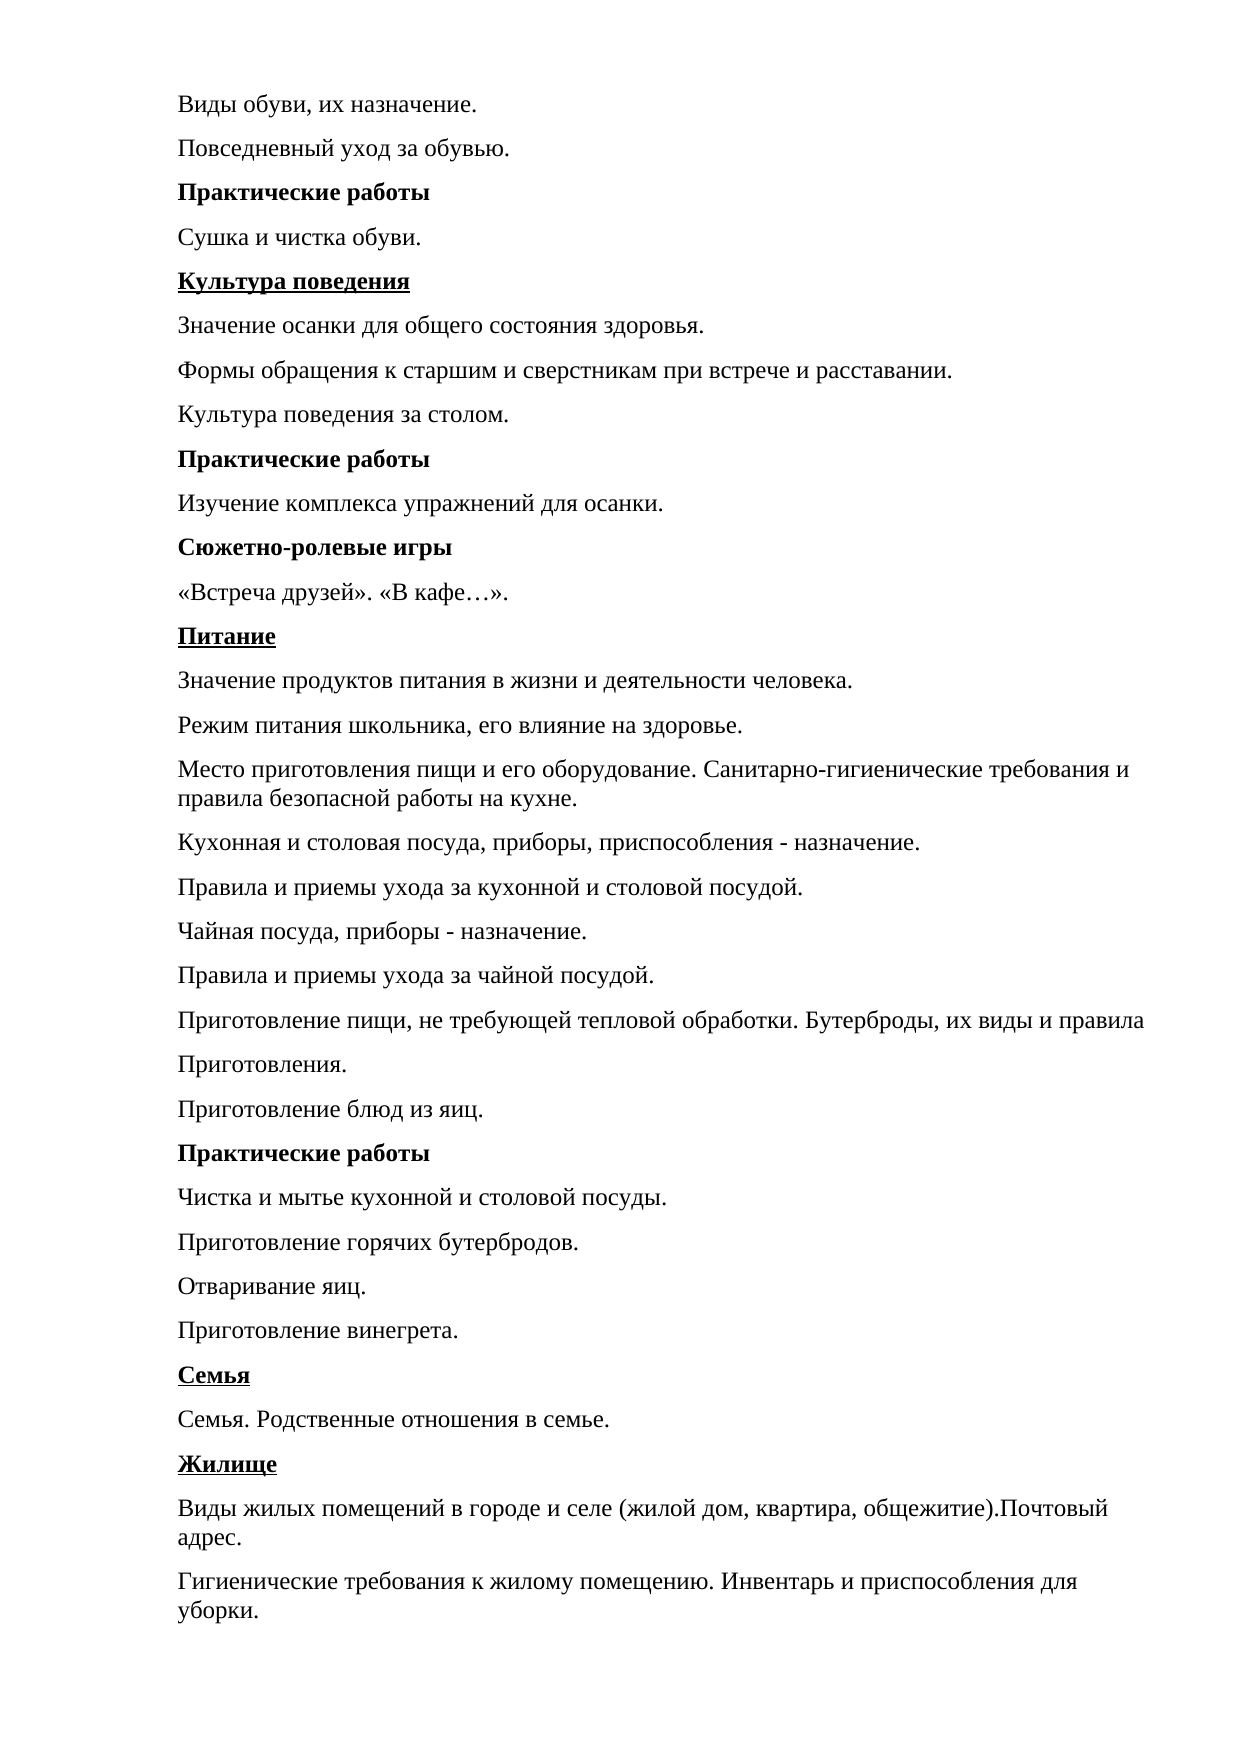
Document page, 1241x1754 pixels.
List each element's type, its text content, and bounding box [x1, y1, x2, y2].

text Виды обуви, их назначение. [177, 89, 1152, 117]
text Приготовления. [177, 1049, 1152, 1078]
text Сушка и чистка обуви. [177, 222, 1152, 251]
text Практические работы [177, 177, 1152, 206]
text «Встреча друзей». «В кафе…». [177, 577, 1152, 606]
text Изучение комплекса упражнений для осанки. [177, 488, 1152, 517]
text Культура поведения за столом. [177, 399, 1152, 428]
text Чайная посуда, приборы - назначение. [177, 916, 1152, 945]
text Сюжетно-ролевые игры [177, 532, 1152, 561]
text Повседневный уход за обувью. [177, 133, 1152, 162]
text Практические работы [177, 444, 1152, 472]
text Приготовление горячих бутербродов. [177, 1227, 1152, 1256]
text Практические работы [177, 1138, 1152, 1167]
text Виды жилых помещений в городе и селе (жилой дом, квартира, общежитие).Почтовый адрес. [177, 1493, 1152, 1551]
text Семья. Родственные отношения в семье. [177, 1404, 1152, 1433]
text Правила и приемы ухода за кухонной и столовой посудой. [177, 872, 1152, 901]
text Кухонная и столовая посуда, приборы, приспособления - назначение. [177, 827, 1152, 856]
text Приготовление пищи, не требующей тепловой обработки. Бутерброды, их виды и правила [177, 1005, 1152, 1034]
text Место приготовления пищи и его оборудование. Санитарно-гигиенические требования и правила безопасной работы на кухне. [177, 754, 1152, 812]
text Культура поведения [177, 266, 1152, 295]
text Правила и приемы ухода за чайной посудой. [177, 961, 1152, 989]
text Режим питания школьника, его влияние на здоровье. [177, 710, 1152, 739]
text Питание [177, 621, 1152, 650]
text Чистка и мытье кухонной и столовой посуды. [177, 1182, 1152, 1211]
text Значение продуктов питания в жизни и деятельности человека. [177, 666, 1152, 694]
text Приготовление винегрета. [177, 1316, 1152, 1344]
text Значение осанки для общего состояния здоровья. [177, 311, 1152, 339]
text Семья [177, 1360, 1152, 1389]
text Отваривание яиц. [177, 1271, 1152, 1300]
text Формы обращения к старшим и сверстникам при встрече и расставании. [177, 355, 1152, 384]
text Приготовление блюд из яиц. [177, 1094, 1152, 1122]
text Гигиенические требования к жилому помещению. Инвентарь и приспособления для уборки. [177, 1566, 1152, 1624]
text Жилище [177, 1449, 1152, 1477]
